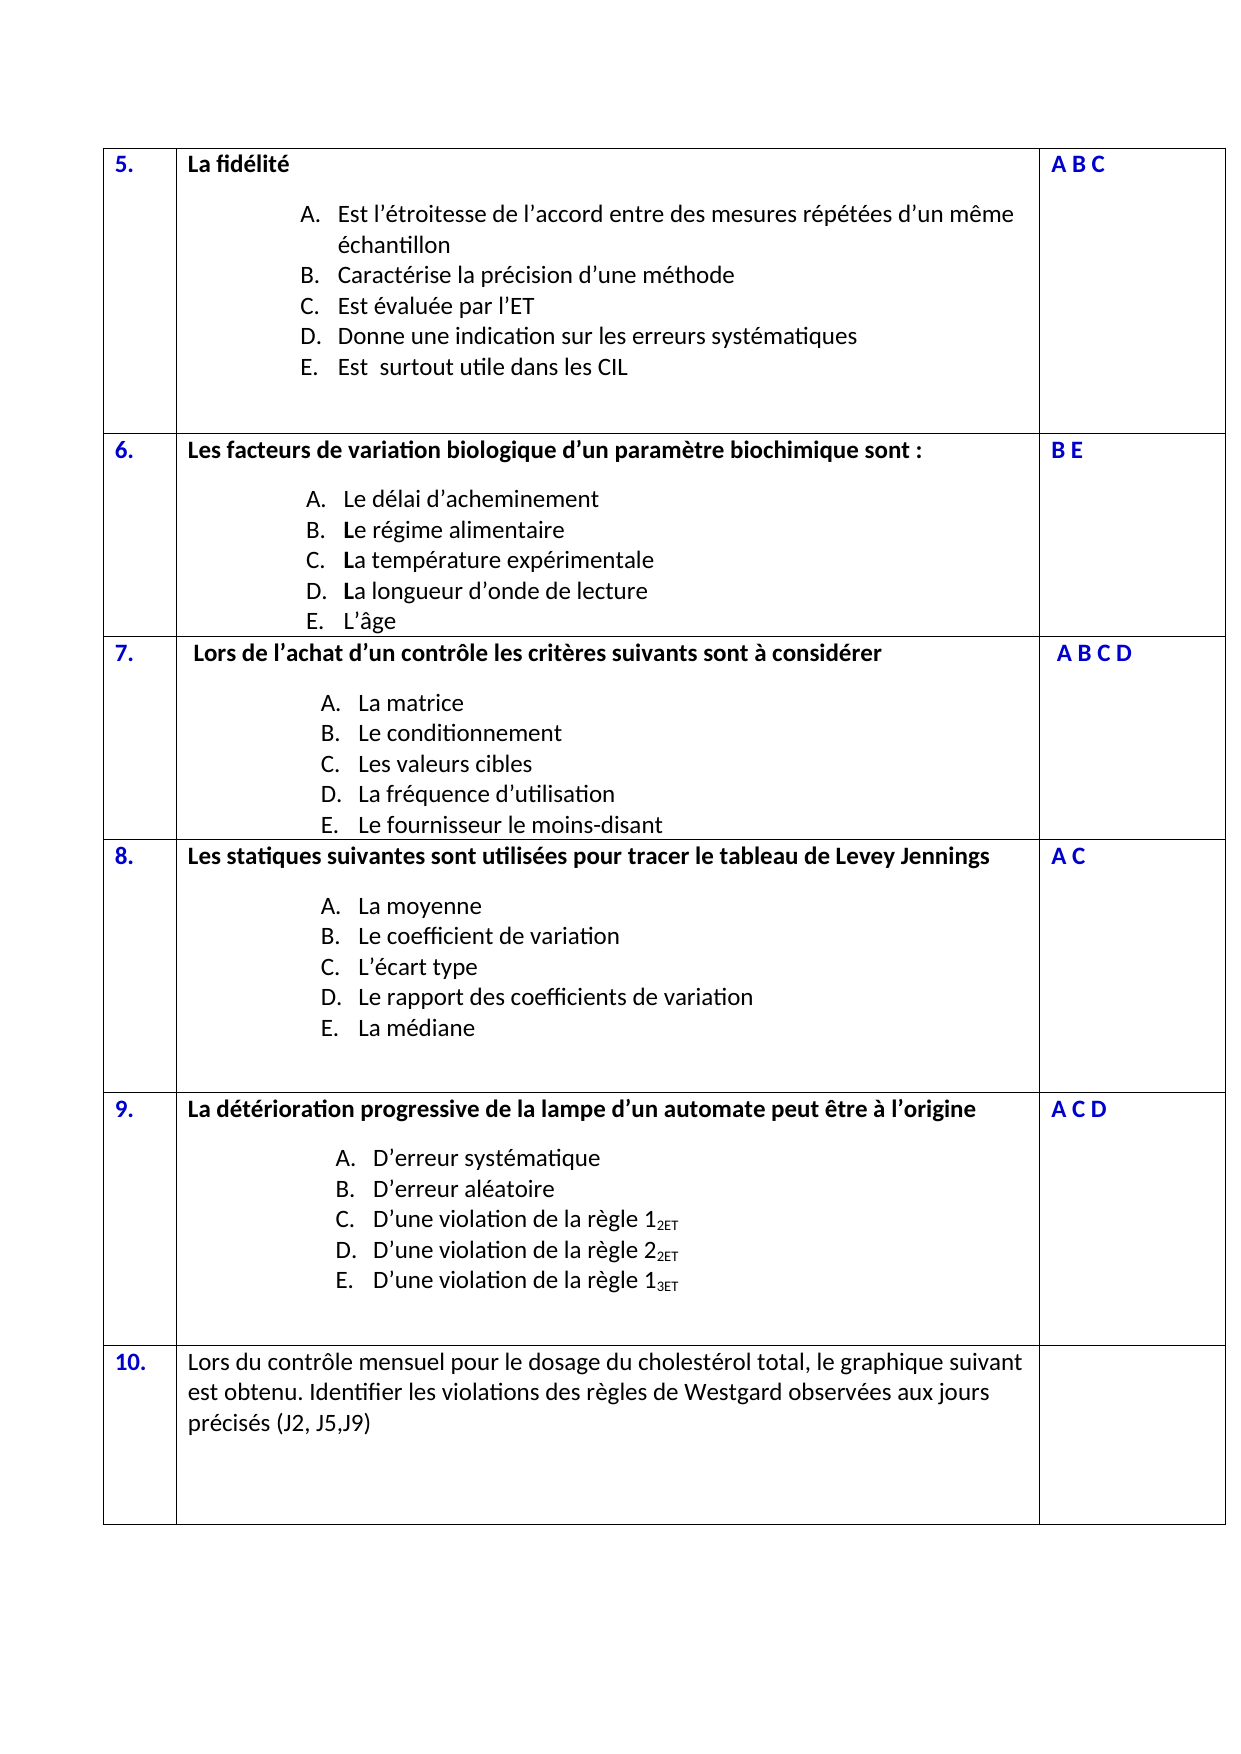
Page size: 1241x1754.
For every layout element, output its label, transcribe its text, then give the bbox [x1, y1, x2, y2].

table_cell 9. [104, 1093, 176, 1345]
table_cell [1040, 1346, 1225, 1524]
table_cell A C D [1040, 1093, 1225, 1345]
table_cell B E [1040, 434, 1225, 636]
table_cell Les statiques suivantes sont utilisées pour tracer le tableau de Levey Jennings La moyenne Le coefficient de variation L’écart type Le rapport des coefficients de variation La médiane [177, 840, 1039, 1092]
table_cell Les facteurs de variation biologique d’un paramètre biochimique sont : Le délai d’acheminement Le régime alimentaire La température expérimentale La longueur d’onde de lecture L’âge [177, 434, 1039, 636]
table_cell Lors de l’achat d’un contrôle les critères suivants sont à considérer La matrice Le conditionnement Les valeurs cibles La fréquence d’utilisation Le fournisseur le moins-disant [177, 637, 1039, 839]
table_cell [177, 1346, 1039, 1524]
table_cell A B C [1040, 149, 1225, 433]
table_cell 10. [104, 1346, 176, 1524]
table_cell La détérioration progressive de la lampe d’un automate peut être à l’origine D’erreur systématique D’erreur aléatoire D’une violation de la règle 12ET D’une violation de la règle 22ET D’une violation de la règle 13ET [177, 1093, 1039, 1345]
table_cell 5. [104, 149, 176, 433]
table_cell La fidélité Est l’étroitesse de l’accord entre des mesures répétées d’un même échantillon Caractérise la précision d’une méthode Est évaluée par l’ET Donne une indication sur les erreurs systématiques Est surtout utile dans les CIL [177, 149, 1039, 433]
table_cell 6. [104, 434, 176, 636]
table_cell A B C D [1040, 637, 1225, 839]
table_cell 7. [104, 637, 176, 839]
table_cell A C [1040, 840, 1225, 1092]
table_cell 8. [104, 840, 176, 1092]
